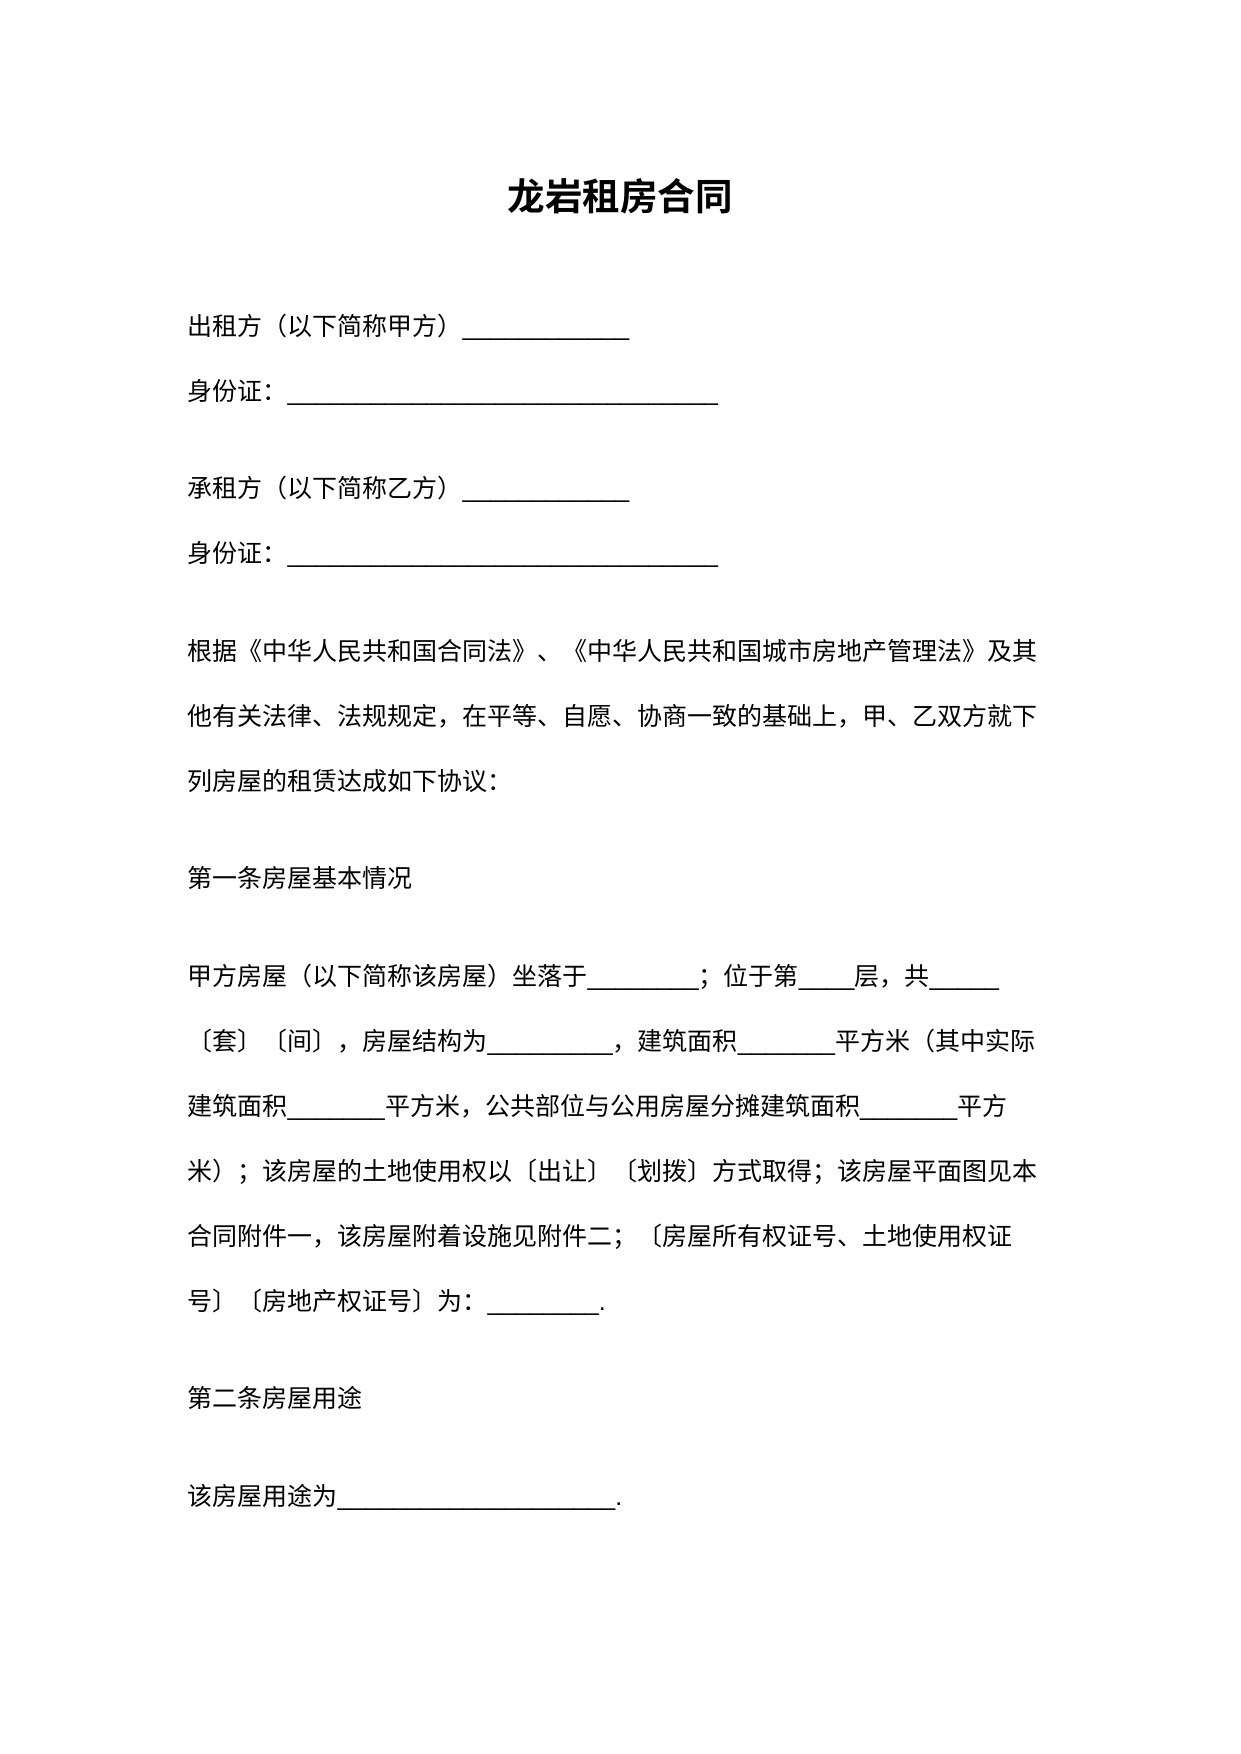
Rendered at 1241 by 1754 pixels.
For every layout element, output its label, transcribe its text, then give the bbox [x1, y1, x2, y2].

text 龙岩租房合同 [187, 162, 1053, 227]
text 出租方（以下简称甲方）____________ [187, 292, 1053, 357]
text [187, 519, 1053, 1527]
text 身份证：_______________________________ 承租方（以下简称乙方）____________ [187, 357, 1053, 519]
